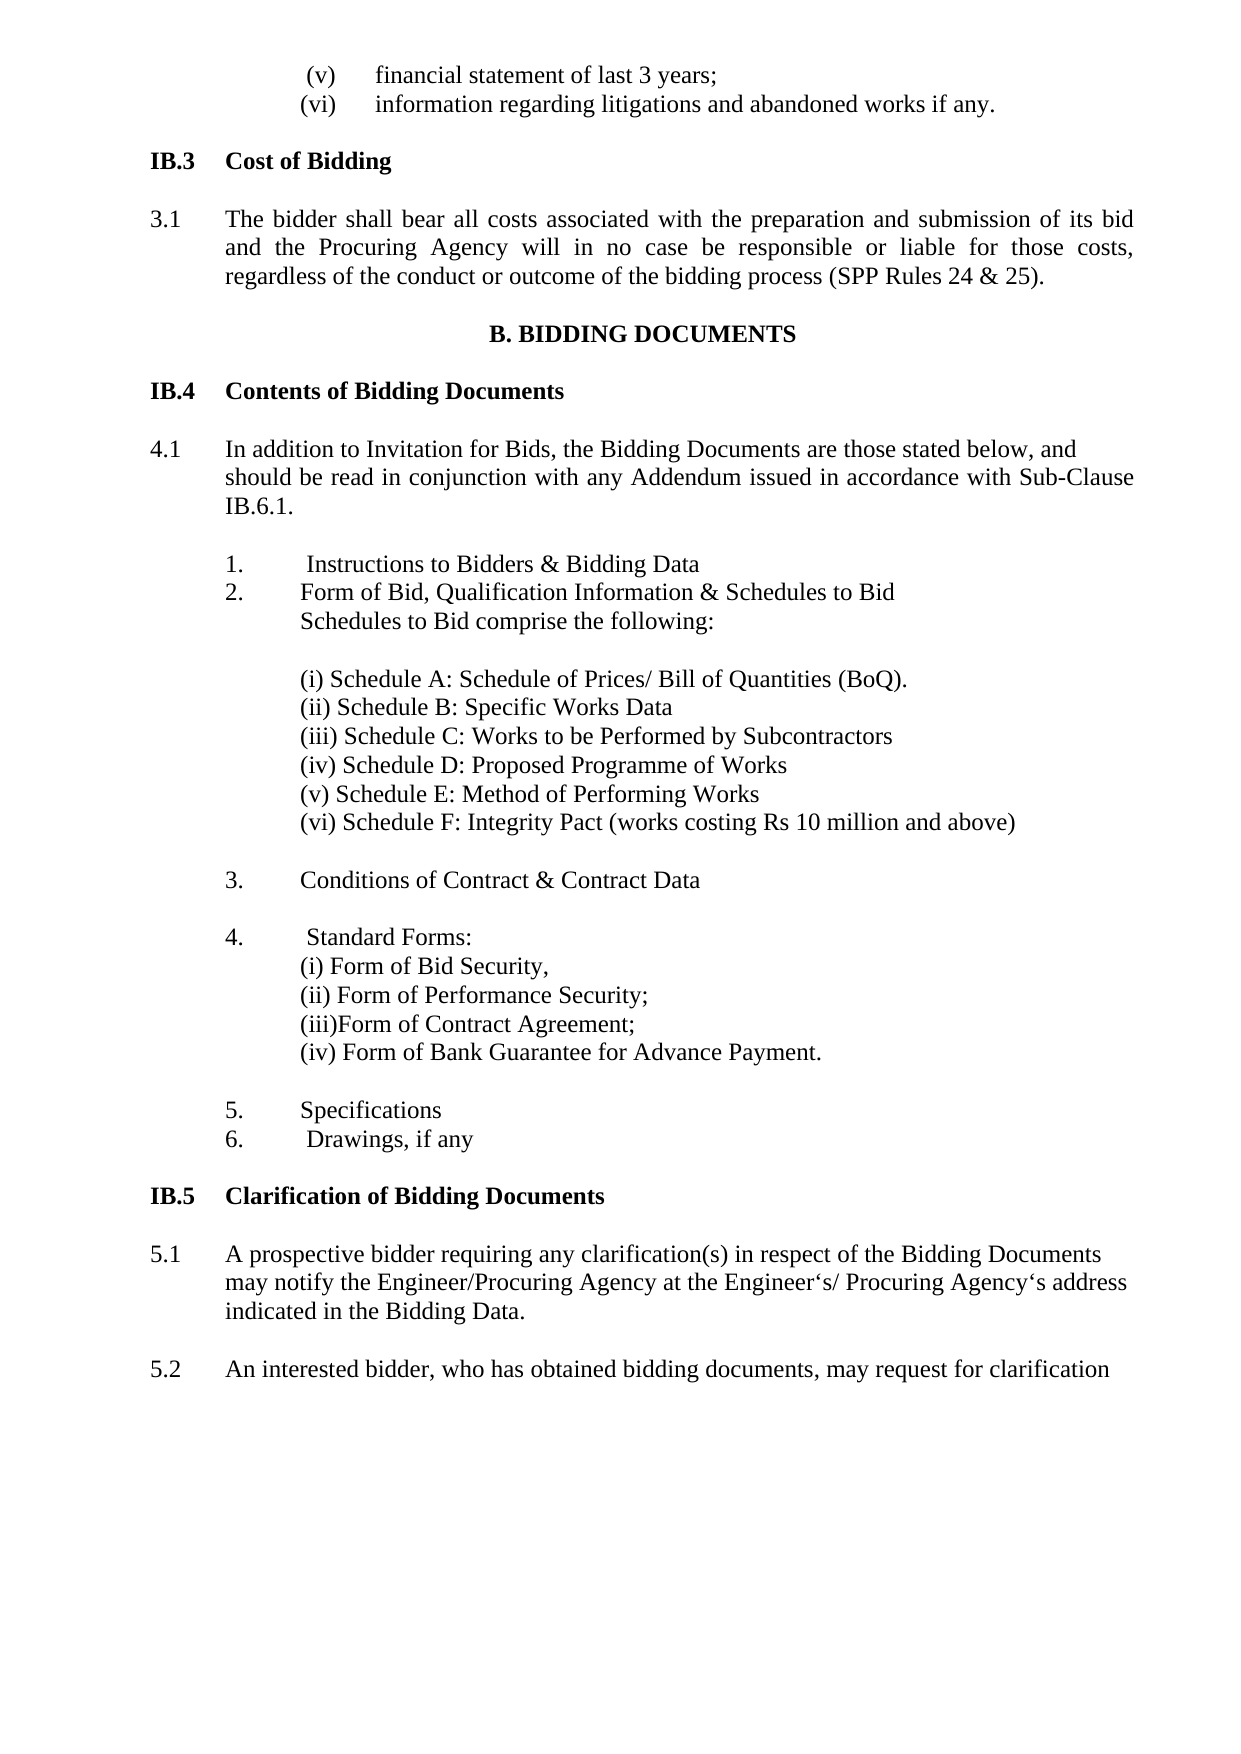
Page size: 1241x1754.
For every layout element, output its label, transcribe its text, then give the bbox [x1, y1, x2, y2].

text IB.3 Cost of Bidding [150, 146, 1135, 175]
text (i) Schedule A: Schedule of Prices/ Bill of Quantities (BoQ). [225, 664, 1135, 692]
text (iii)Form of Contract Agreement; [225, 1009, 1135, 1037]
text 3.1 The bidder shall bear all costs associated with the preparation and submission of its bid and the Procuring Agency will in no case be responsible or liable for those costs, regardless of the conduct or outcome of the bidding process (SPP Rules 24 & 25). [150, 204, 1135, 290]
text (v) Schedule E: Method of Performing Works [225, 779, 1135, 807]
text B. BIDDING DOCUMENTS [150, 319, 1135, 347]
text should be read in conjunction with any Addendum issued in accordance with Sub-Clause IB.6.1. [225, 462, 1135, 520]
text 4. Standard Forms: [150, 922, 1135, 951]
text (i) Form of Bid Security, [225, 951, 1135, 980]
text (ii) Schedule B: Specific Works Data [225, 692, 1135, 721]
text (vi) information regarding litigations and abandoned works if any. [225, 89, 1135, 117]
text 4.1 In addition to Invitation for Bids, the Bidding Documents are those stated below, and [150, 434, 1135, 462]
text (iii) Schedule C: Works to be Performed by Subcontractors [225, 721, 1135, 750]
text 2. Form of Bid, Qualification Information & Schedules to Bid [150, 577, 1135, 606]
text 1. Instructions to Bidders & Bidding Data [150, 549, 1135, 577]
text IB.4 Contents of Bidding Documents [150, 376, 1135, 405]
text 3. Conditions of Contract & Contract Data [150, 865, 1135, 894]
text 5.2 An interested bidder, who has obtained bidding documents, may request for clarification 8 [150, 1354, 1135, 1382]
text (iv) Schedule D: Proposed Programme of Works [225, 750, 1135, 779]
text (ii) Form of Performance Security; [225, 980, 1135, 1009]
text (vi) Schedule F: Integrity Pact (works costing Rs 10 million and above) [225, 807, 1135, 836]
text 5.1 A prospective bidder requiring any clarification(s) in respect of the Bidding Documents may notify the Engineer/Procuring Agency at the Engineer‘s/ Procuring Agency‘s address indicated in the Bidding Data. [150, 1239, 1135, 1325]
text (v) financial statement of last 3 years; [225, 60, 1135, 89]
text IB.5 Clarification of Bidding Documents [150, 1181, 1135, 1210]
text Schedules to Bid comprise the following: [225, 606, 1135, 635]
text 6. Drawings, if any [150, 1124, 1135, 1152]
text 5. Specifications [150, 1095, 1135, 1124]
text (iv) Form of Bank Guarantee for Advance Payment. [225, 1037, 1135, 1066]
